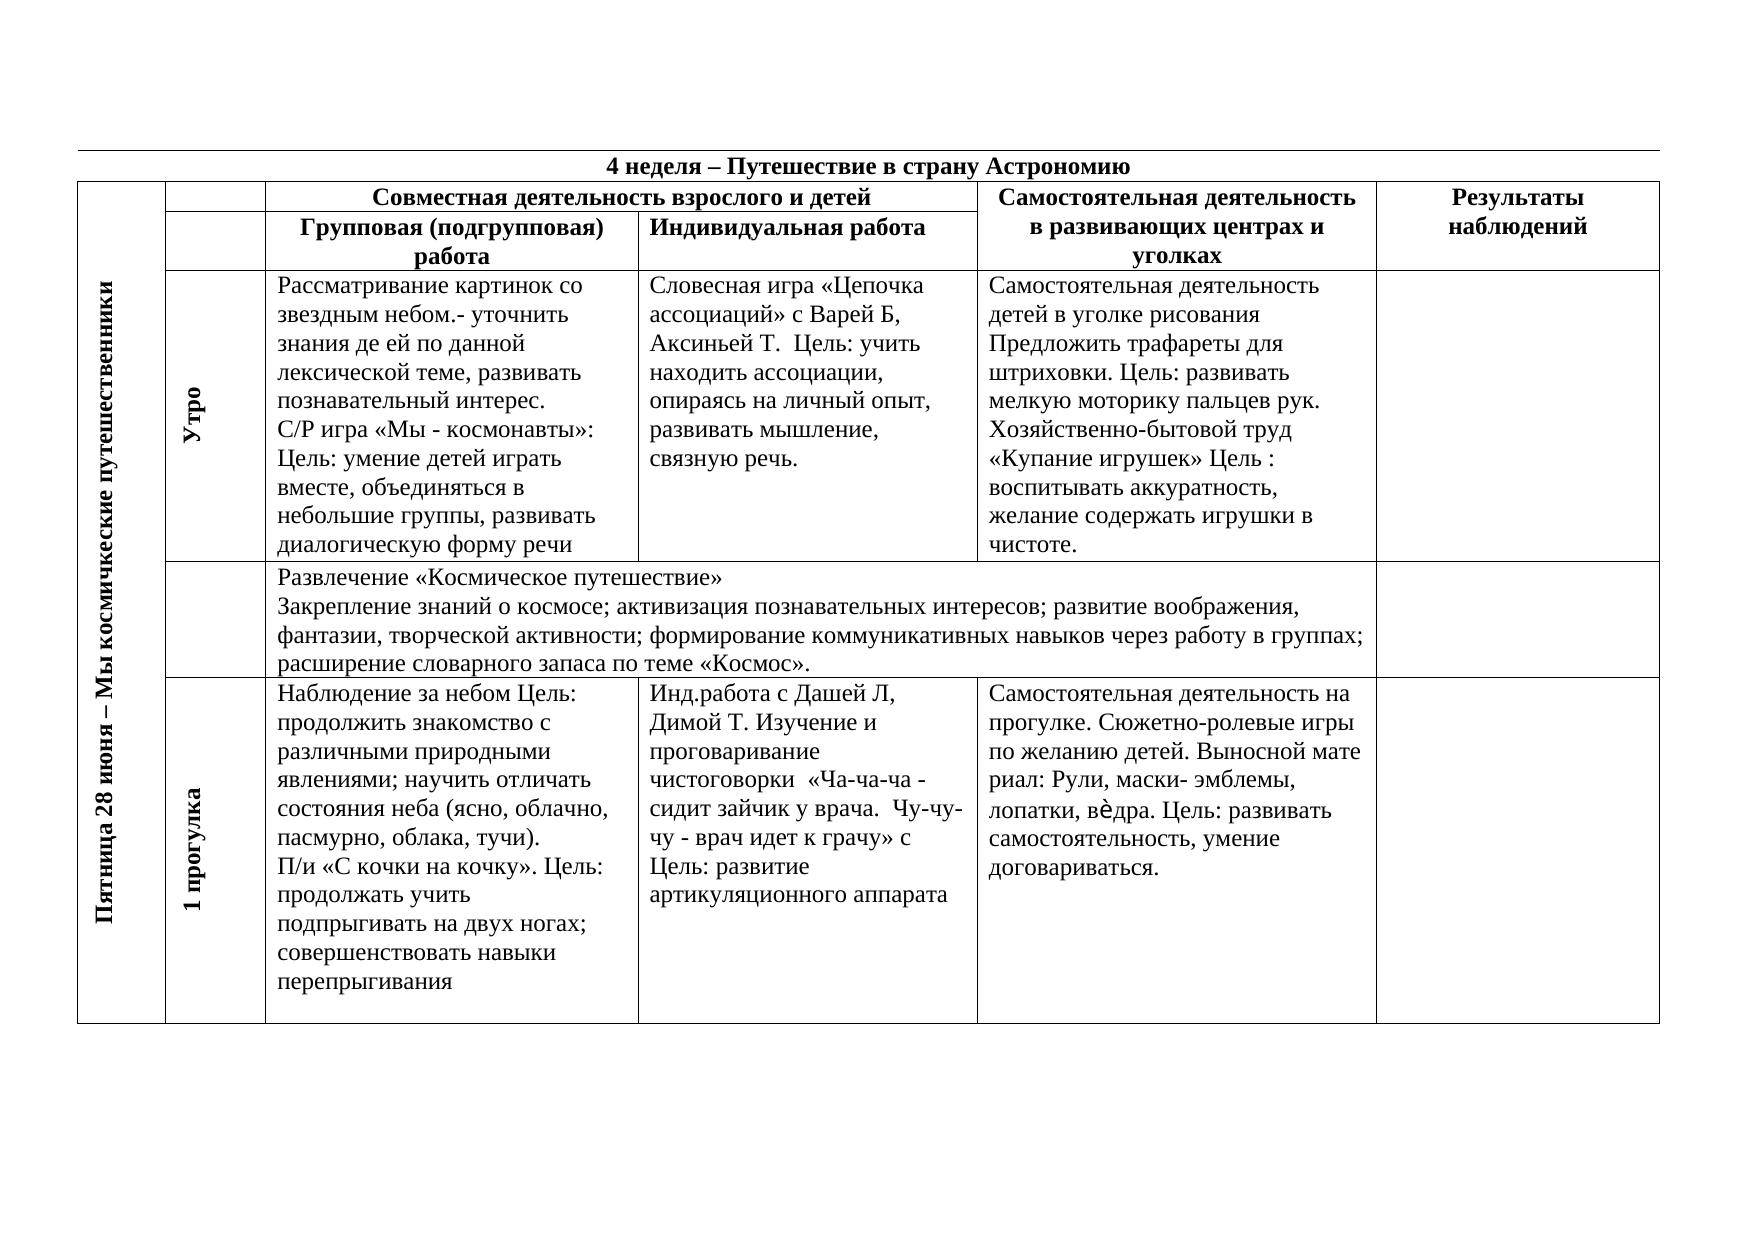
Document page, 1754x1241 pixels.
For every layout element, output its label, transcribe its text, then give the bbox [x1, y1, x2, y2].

table_cell Самостоятельная деятельность детей в уголке рисования Предложить трафареты для штриховки. Цель: развивать мелкую моторику пальцев рук. Хозяйственно-бытовой труд «Купание игрушек» Цель : воспитывать аккуратность, желание содержать игрушки в чистоте. [978, 271, 1376, 561]
table_cell Самостоятельная деятельность в развивающих центрах и уголках [978, 182, 1376, 269]
table_cell 4 неделя – Путешествие в страну Астрономию [78, 151, 1659, 181]
table_cell [1377, 678, 1659, 1023]
table_cell Самостоятельная деятельность на прогулке. Сюжетно-ролевые игры по желанию детей. Выносной мате риал: Рули, маски- эмблемы, лопатки, вѐдра. Цель: развивать самостоятельность, умение договариваться. [978, 678, 1376, 1023]
table_cell Результаты наблюдений [1377, 182, 1659, 269]
table_cell Совместная деятельность взрослого и детей [266, 182, 977, 211]
table_cell [166, 562, 265, 677]
table_cell Словесная игра «Цепочка ассоциаций» с Варей Б, Аксиньей Т. Цель: учить находить ассоциации, опираясь на личный опыт, развивать мышление, связную речь. [639, 271, 977, 561]
table_cell Инд.работа с Дашей Л, Димой Т. Изучение и проговаривание чистоговорки «Ча-ча-ча - сидит зайчик у врача. Чу-чу-чу - врач идет к грачу» с Цель: развитие артикуляционного аппарата [639, 678, 977, 1023]
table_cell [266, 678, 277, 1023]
table_cell Групповая (подгрупповая) работа [266, 212, 638, 269]
table_cell Рассматривание картинок со звездным небом.- уточнить знания де ей по данной лексической теме, развивать познавательный интерес. С/Р игра «Мы - космонавты»: Цель: умение детей играть вместе, объединяться в небольшие группы, развивать диалогическую форму речи [266, 271, 638, 561]
table_cell [166, 182, 265, 211]
table_cell [1377, 562, 1659, 677]
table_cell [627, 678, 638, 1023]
table_cell Пятница 28 июня – Мы космичкеские путешественники [78, 182, 165, 1023]
table_cell [166, 212, 265, 269]
table_cell 1 прогулка [166, 678, 265, 1023]
table_cell Развлечение «Космическое путешествие» Закрепление знаний о космосе; активизация познавательных интересов; развитие воображения, фантазии, творческой активности; формирование коммуникативных навыков через работу в группах; расширение словарного запаса по теме «Космос». [266, 562, 1376, 677]
table_cell [1377, 271, 1659, 561]
table_cell Индивидуальная работа [639, 212, 977, 269]
table_cell Утро [166, 271, 265, 561]
